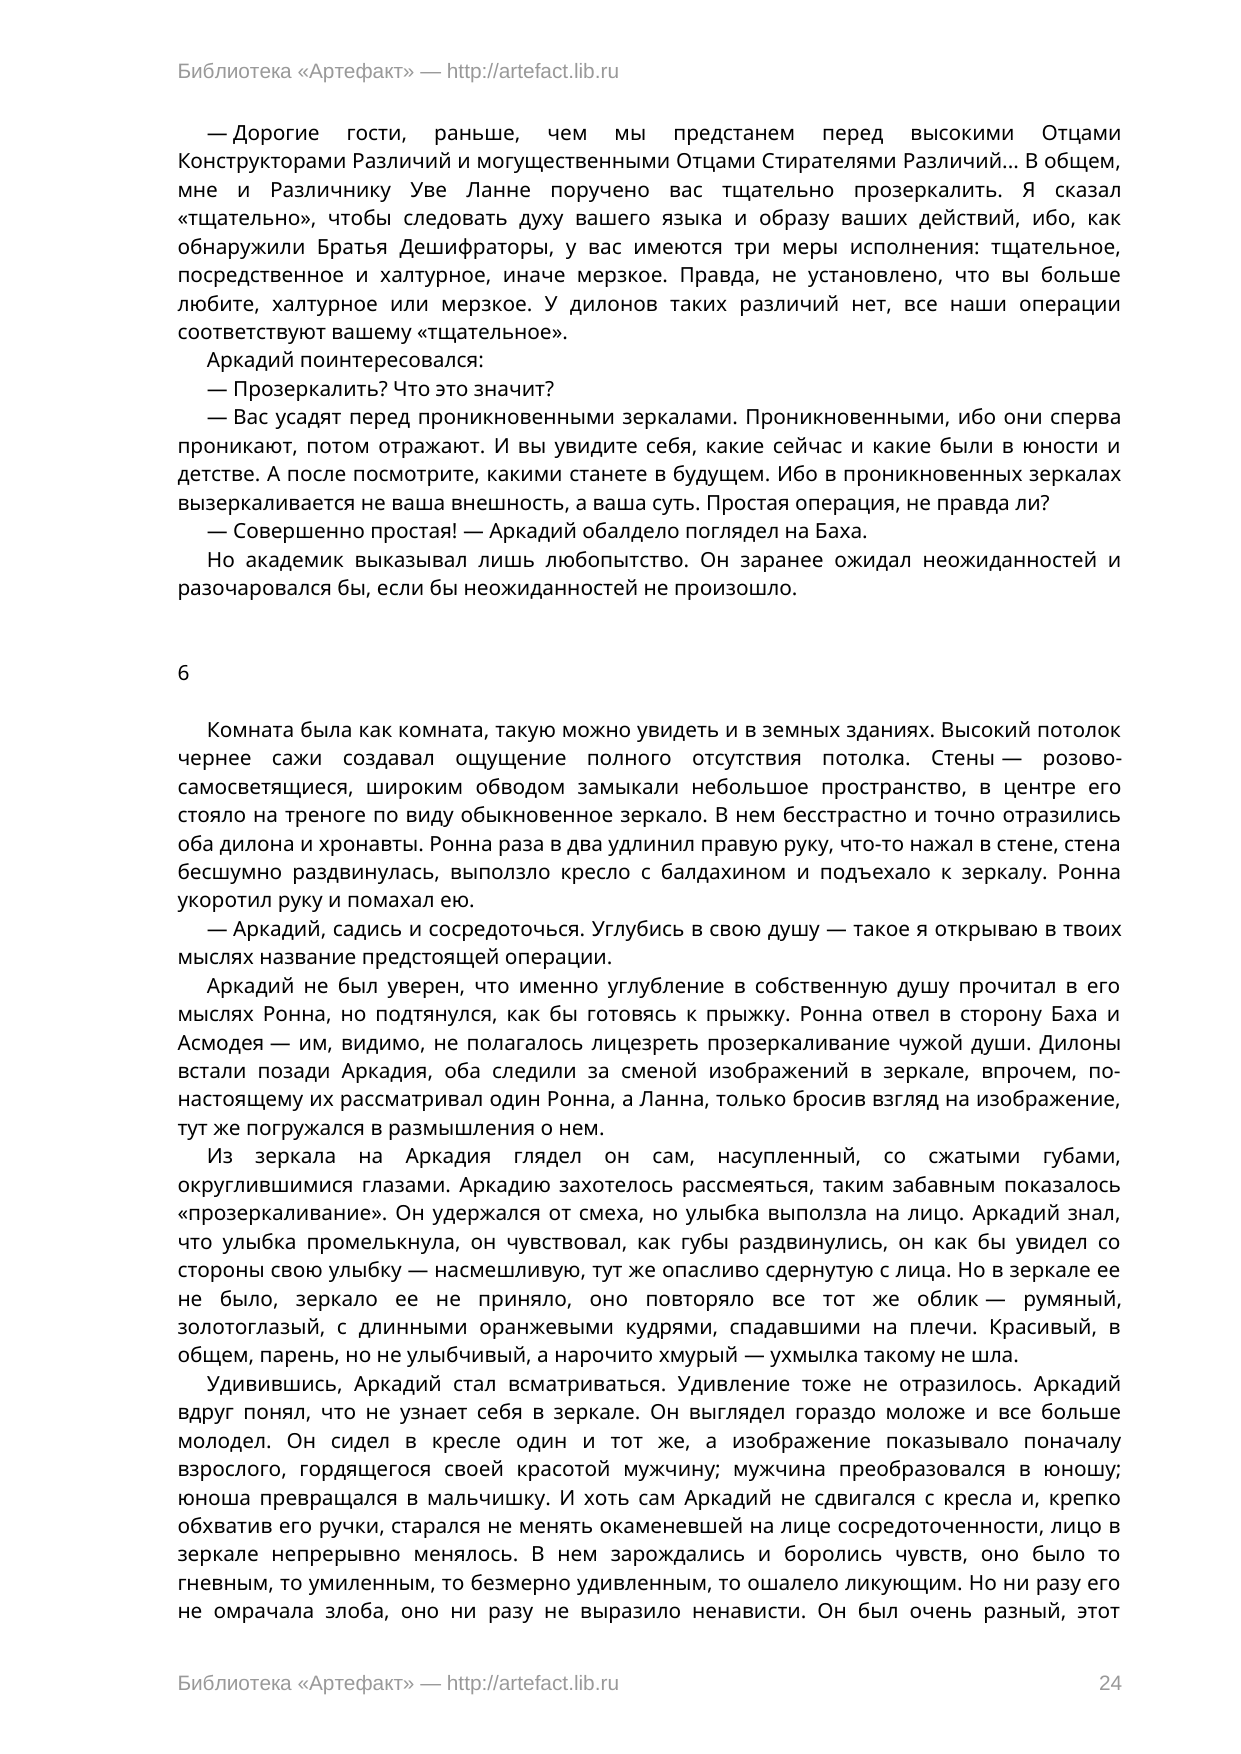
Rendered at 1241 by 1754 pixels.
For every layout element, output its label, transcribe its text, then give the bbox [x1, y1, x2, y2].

text Но академик выказывал лишь любопытство. Он заранее ожидал неожиданностей и разочаровался бы, если бы неожиданностей не произошло. [177, 545, 1122, 602]
text — Совершенно простая! — Аркадий обалдело поглядел на Баха. [177, 516, 1122, 545]
text Аркадий не был уверен, что именно углубление в собственную душу прочитал в его мыслях Ронна, но подтянулся, как бы готовясь к прыжку. Ронна отвел в сторону Баха и Асмодея — им, видимо, не полагалось лицезреть прозеркаливание чужой души. Дилоны встали позади Аркадия, оба следили за сменой изображений в зеркале, впрочем, по-настоящему их рассматривал один Ронна, а Ланна, только бросив взгляд на изображение, тут же погружался в размышления о нем. [177, 971, 1122, 1141]
text — Прозеркалить? Что это значит? [177, 374, 1122, 402]
text — Дорогие гости, раньше, чем мы предстанем перед высокими Отцами Конструкторами Различий и могущественными Отцами Стирателями Различий... В общем, мне и Различнику Уве Ланне поручено вас тщательно прозеркалить. Я сказал «тщательно», чтобы следовать духу вашего языка и образу ваших действий, ибо, как обнаружили Братья Дешифраторы, у вас имеются три меры исполнения: тщательное, посредственное и халтурное, иначе мерзкое. Правда, не установлено, что вы больше любите, халтурное или мерзкое. У дилонов таких различий нет, все наши операции соответствуют вашему «тщательное». [177, 118, 1122, 346]
text Комната была как комната, такую можно увидеть и в земных зданиях. Высокий потолок чернее сажи создавал ощущение полного отсутствия потолка. Стены — розово-самосветящиеся, широким обводом замыкали небольшое пространство, в центре его стояло на треноге по виду обыкновенное зеркало. В нем бесстрастно и точно отразились оба дилона и хронавты. Ронна раза в два удлинил правую руку, что-то нажал в стене, стена бесшумно раздвинулась, выползло кресло с балдахином и подъехало к зеркалу. Ронна укоротил руку и помахал ею. [177, 715, 1122, 914]
text Аркадий поинтересовался: [177, 346, 1122, 374]
text Из зеркала на Аркадия глядел он сам, насупленный, со сжатыми губами, округлившимися глазами. Аркадию захотелось рассмеяться, таким забавным показалось «прозеркаливание». Он удержался от смеха, но улыбка выползла на лицо. Аркадий знал, что улыбка промелькнула, он чувствовал, как губы раздвинулись, он как бы увидел со стороны свою улыбку — насмешливую, тут же опасливо сдернутую с лица. Но в зеркале ее не было, зеркало ее не приняло, оно повторяло все тот же облик — румяный, золотоглазый, с длинными оранжевыми кудрями, спадавшими на плечи. Красивый, в общем, парень, но не улыбчивый, а нарочито хмурый — ухмылка такому не шла. [177, 1141, 1122, 1369]
text — Вас усадят перед проникновенными зеркалами. Проникновенными, ибо они сперва проникают, потом отражают. И вы увидите себя, какие сейчас и какие были в юности и детстве. А после посмотрите, какими станете в будущем. Ибо в проникновенных зеркалах вызеркаливается не ваша внешность, а ваша суть. Простая операция, не правда ли? [177, 402, 1122, 516]
text 6 [177, 602, 1122, 715]
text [177, 1369, 1122, 1625]
text — Аркадий, садись и сосредоточься. Углубись в свою душу — такое я открываю в твоих мыслях название предстоящей операции. [177, 914, 1122, 971]
